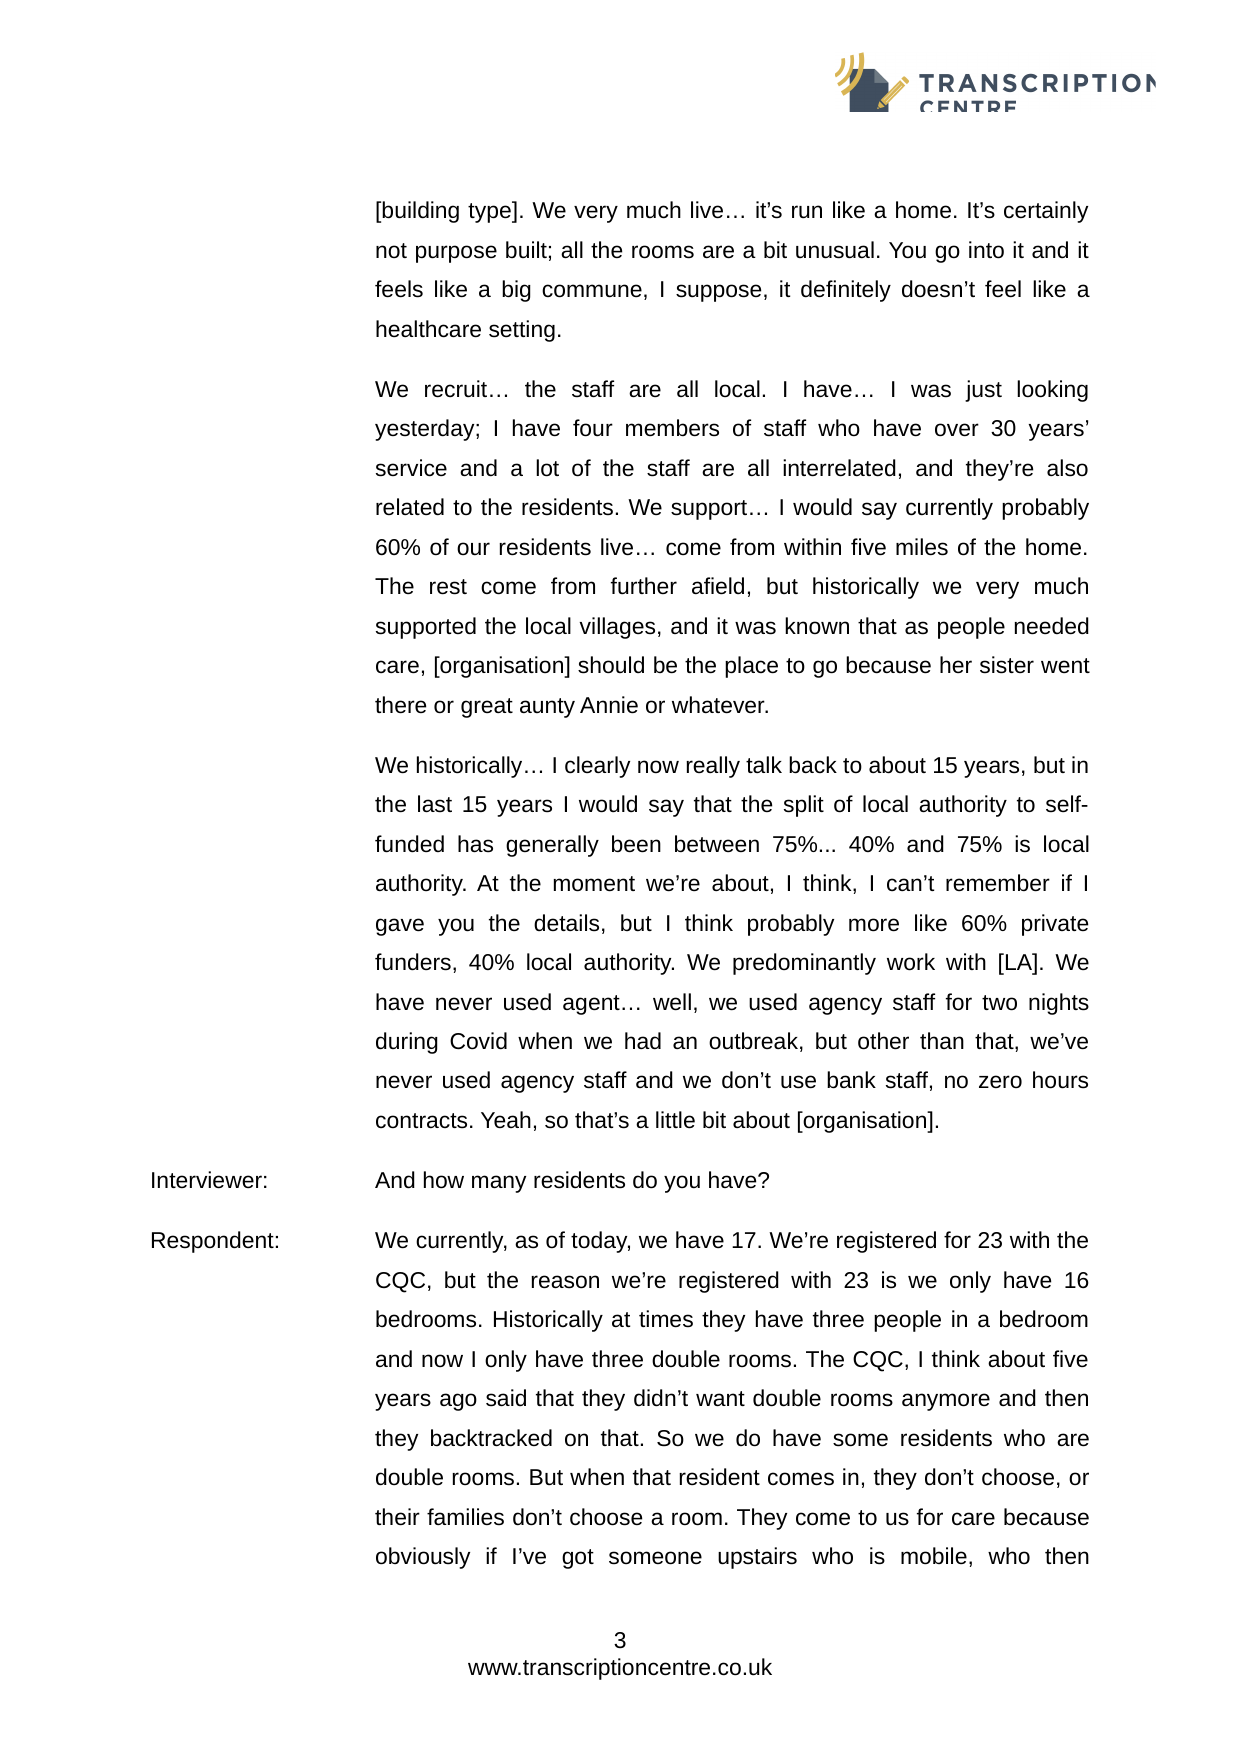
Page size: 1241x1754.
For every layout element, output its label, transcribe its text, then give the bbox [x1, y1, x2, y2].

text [150, 197, 1090, 342]
text We recruit… the staff are all local. I have… I was just looking yesterday; I have four members of staff who have over 30 years’ service and a lot of the staff are all interrelated, and they’re also related to the residents. We support… I would say currently probably 60% of our residents live… come from within five miles of the home. The rest come from further afield, but historically we very much supported the local villages, and it was known that as people needed care, [organisation] should be the place to go because her sister went there or great aunty Annie or whatever. [150, 376, 1090, 718]
picture [834, 52, 1156, 112]
text Interviewer: And how many residents do you have? [150, 1167, 1090, 1193]
text We historically… I clearly now really talk back to about 15 years, but in the last 15 years I would say that the split of local authority to self-funded has generally been between 75%... 40% and 75% is local authority. At the moment we’re about, I think, I can’t remember if I gave you the details, but I think probably more like 60% private funders, 40% local authority. We predominantly work with [LA]. We have never used agent… well, we used agency staff for two nights during Covid when we had an outbreak, but other than that, we’ve never used agency staff and we don’t use bank staff, no zero hours contracts. Yeah, so that’s a little bit about [organisation]. [150, 752, 1090, 1133]
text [150, 1227, 1090, 1569]
